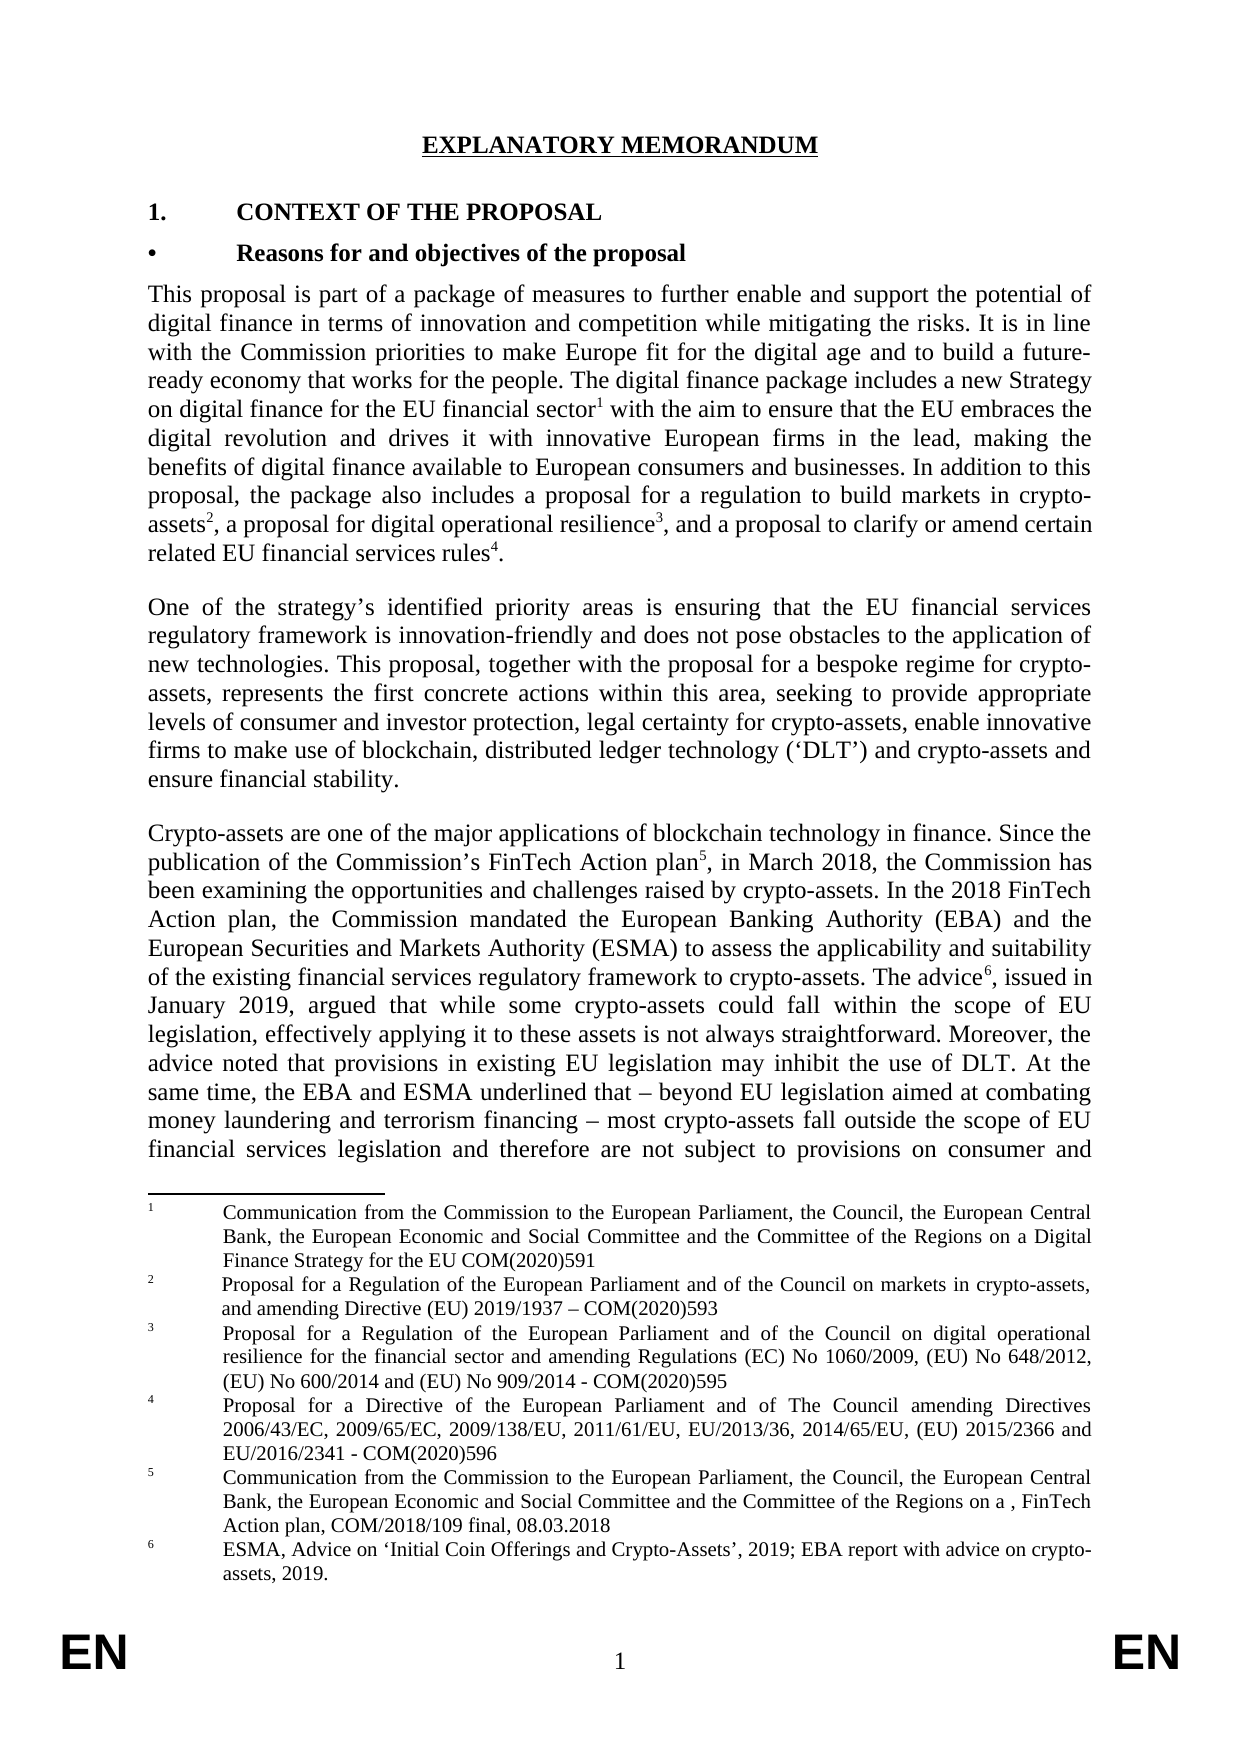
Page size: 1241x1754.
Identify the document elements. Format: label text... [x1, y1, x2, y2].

subtitle 1. CONTEXT OF THE PROPOSAL [148, 197, 1093, 226]
text EXPLANATORY MEMORANDUM [148, 131, 1093, 159]
text One of the strategy’s identified priority areas is ensuring that the EU financial services regulatory framework is innovation-friendly and does not pose obstacles to the application of new technologies. This proposal, together with the proposal for a bespoke regime for crypto-assets, represents the first concrete actions within this area, seeking to provide appropriate levels of consumer and investor protection, legal certainty for crypto-assets, enable innovative firms to make use of blockchain, distributed ledger technology (‘DLT’) and crypto-assets and ensure financial stability. [148, 592, 1093, 793]
text Crypto-assets are one of the major applications of blockchain technology in finance. Since the publication of the Commission’s FinTech Action plan, in March 2018, the Commission has been examining the opportunities and challenges raised by crypto-assets. In the 2018 FinTech Action plan, the Commission mandated the European Banking Authority (EBA) and the European Securities and Markets Authority (ESMA) to assess the applicability and suitability of the existing financial services regulatory framework to crypto-assets. The advice, issued in January 2019, argued that while some crypto-assets could fall within the scope of EU legislation, effectively applying it to these assets is not always straightforward. Moreover, the advice noted that provisions in existing EU legislation may inhibit the use of DLT. At the same time, the EBA and ESMA underlined that – beyond EU legislation aimed at combating money laundering and terrorism financing – most crypto-assets fall outside the scope of EU financial services legislation and therefore are not subject to provisions on consumer and investor protection and market integrity, among others, although they give rise to these risks. In addition, a number of Member States have recently legislated on issues related to crypto-assets leading to market fragmentation. [148, 818, 1093, 1163]
subtitle • Reasons for and objectives of the proposal [148, 238, 1093, 267]
text This proposal is part of a package of measures to further enable and support the potential of digital finance in terms of innovation and competition while mitigating the risks. It is in line with the Commission priorities to make Europe fit for the digital age and to build a future-ready economy that works for the people. The digital finance package includes a new Strategy on digital finance for the EU financial sector with the aim to ensure that the EU embraces the digital revolution and drives it with innovative European firms in the lead, making the benefits of digital finance available to European consumers and businesses. In addition to this proposal, the package also includes a proposal for a regulation to build markets in crypto-assets, a proposal for digital operational resilience, and a proposal to clarify or amend certain related EU financial services rules. [148, 279, 1093, 567]
